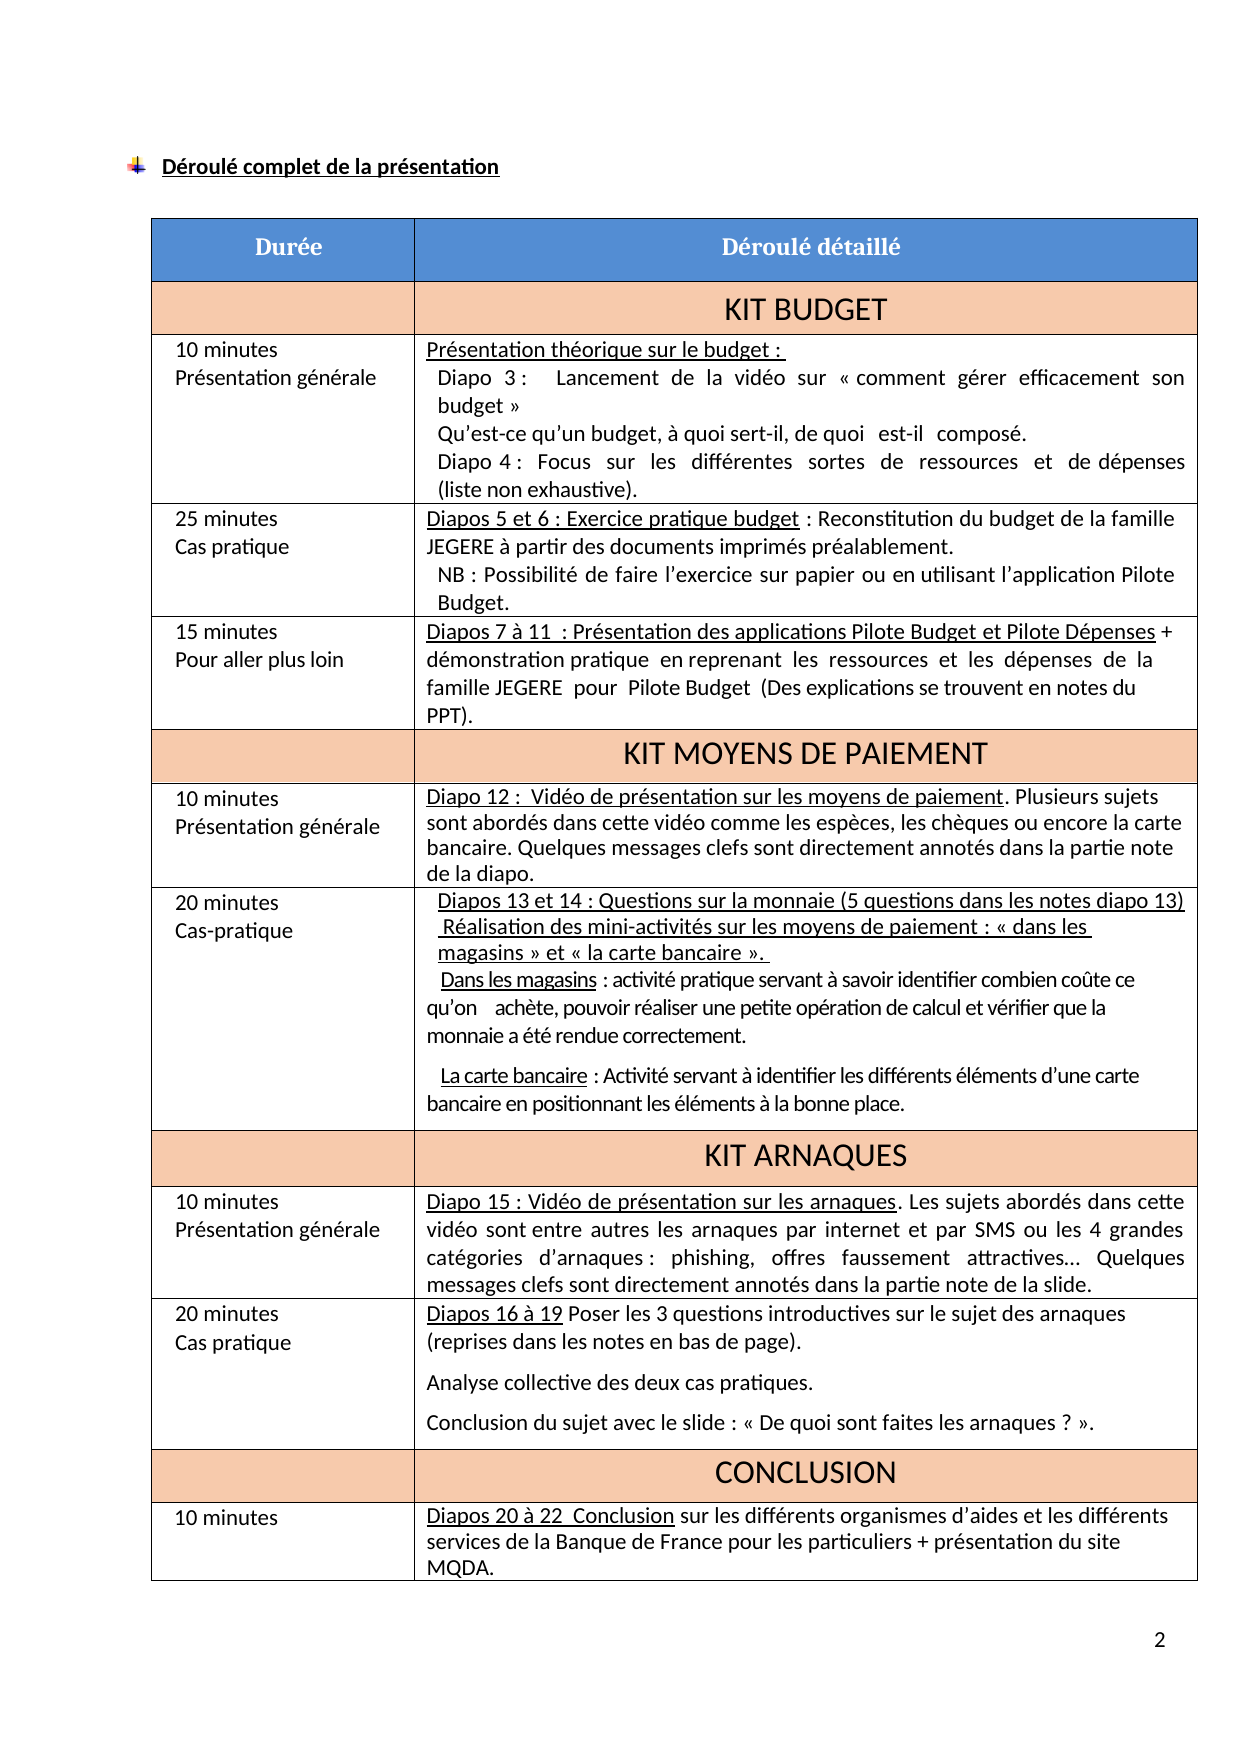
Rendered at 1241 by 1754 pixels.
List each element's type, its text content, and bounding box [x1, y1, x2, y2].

table_cell CONCLUSION [415, 1450, 1197, 1502]
table_cell 25 minutes Cas pratique [152, 504, 414, 616]
table_cell [152, 1450, 414, 1502]
table_cell Diapos 13 et 14 : Questions sur la monnaie (5 questions dans les notes diapo 13) Réalisation des mini-activités sur les moyens de paiement : « dans les magasins » et « la carte bancaire ». Dans les magasins : activité pratique servant à savoir identifier combien coûte ce qu’on achète, pouvoir réaliser une petite opération de calcul et vérifier que la monnaie a été rendue correctement. La carte bancaire : Activité servant à identifier les différents éléments d’une carte bancaire en positionnant les éléments à la bonne place. [415, 888, 1197, 1130]
table_cell [152, 1131, 414, 1186]
table_cell 10 minutes [152, 1503, 414, 1580]
table_header Déroulé détaillé [415, 219, 1197, 281]
table_cell 10 minutes Présentation générale [152, 1187, 414, 1298]
picture [127, 156, 146, 174]
table_cell KIT MOYENS DE PAIEMENT [415, 730, 1197, 782]
table_cell [152, 730, 414, 782]
table_cell 20 minutes Cas pratique [152, 1299, 414, 1448]
table_cell 15 minutes Pour aller plus loin [152, 617, 414, 729]
table_header Durée [152, 219, 414, 281]
table_cell KIT BUDGET [415, 282, 1197, 334]
table_cell KIT ARNAQUES [415, 1131, 1197, 1186]
table_cell Diapos 20 à 22 Conclusion sur les différents organismes d’aides et les différents services de la Banque de France pour les particuliers + présentation du site MQDA. [415, 1503, 1197, 1580]
table_cell 10 minutes Présentation générale [152, 335, 414, 503]
table_cell Diapos 5 et 6 : Exercice pratique budget : Reconstitution du budget de la famille JEGERE à partir des documents imprimés préalablement. NB : Possibilité de faire l’exercice sur papier ou en utilisant l’application Pilote Budget. [415, 504, 1197, 616]
table_cell [152, 282, 414, 334]
table_cell Présentation théorique sur le budget : Diapo 3 : Lancement de la vidéo sur « comment gérer efficacement son budget » Qu’est-ce qu’un budget, à quoi sert-il, de quoi est-il composé. Diapo 4 : Focus sur les différentes sortes de ressources et de dépenses (liste non exhaustive). [415, 335, 1197, 503]
table_cell 20 minutes Cas-pratique [152, 888, 414, 1130]
table_cell Diapos 7 à 11 : Présentation des applications Pilote Budget et Pilote Dépenses + démonstration pratique en reprenant les ressources et les dépenses de la famille JEGERE pour Pilote Budget (Des explications se trouvent en notes du PPT). [415, 617, 1197, 729]
table_cell 10 minutes Présentation générale [152, 784, 414, 887]
table_cell Diapos 16 à 19 Poser les 3 questions introductives sur le sujet des arnaques (reprises dans les notes en bas de page). Analyse collective des deux cas pratiques. Conclusion du sujet avec le slide : « De quoi sont faites les arnaques ? ». [415, 1299, 1197, 1448]
table_cell Diapo 12 : Vidéo de présentation sur les moyens de paiement. Plusieurs sujets sont abordés dans cette vidéo comme les espèces, les chèques ou encore la carte bancaire. Quelques messages clefs sont directement annotés dans la partie note de la diapo. [415, 784, 1197, 887]
table_cell Diapo 15 : Vidéo de présentation sur les arnaques. Les sujets abordés dans cette vidéo sont entre autres les arnaques par internet et par SMS ou les 4 grandes catégories d’arnaques : phishing, offres faussement attractives… Quelques messages clefs sont directement annotés dans la partie note de la slide. [415, 1187, 1197, 1298]
subtitle Déroulé complet de la présentation [127, 152, 1165, 180]
